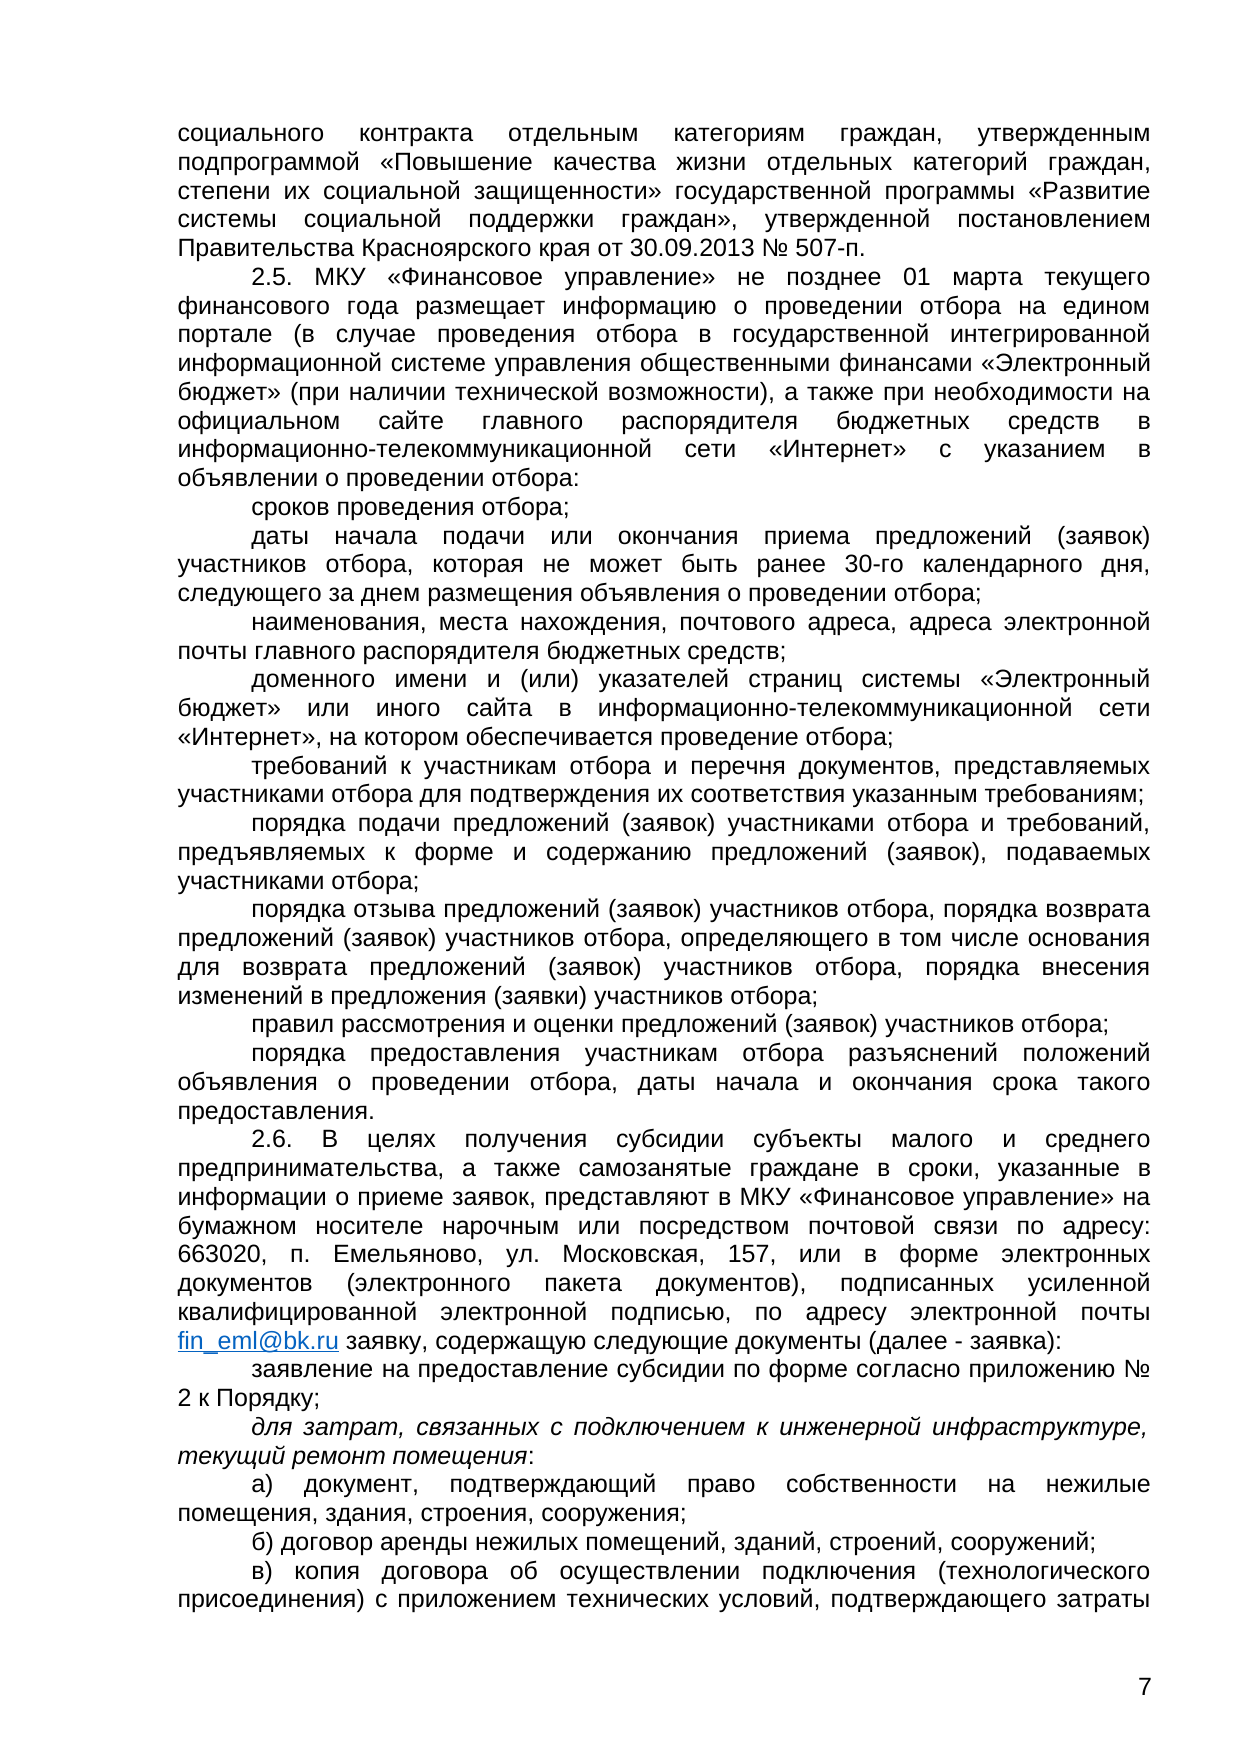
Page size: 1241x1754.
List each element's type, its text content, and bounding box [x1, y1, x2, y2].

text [177, 118, 1152, 262]
text 2.6. В целях получения субсидии субъекты малого и среднего предпринимательства, а также самозанятые граждане в сроки, указанные в информации о приеме заявок, представляют в МКУ «Финансовое управление» на бумажном носителе нарочным или посредством почтовой связи по адресу: 663020, п. Емельяново, ул. Московская, 157, или в форме электронных документов (электронного пакета документов), подписанных усиленной квалифицированной электронной подписью, по адресу электронной почты fin_eml@bk.ru заявку, содержащую следующие документы (далее - заявка): [177, 1124, 1152, 1354]
text порядка предоставления участникам отбора разъяснений положений объявления о проведении отбора, даты начала и окончания срока такого предоставления. [177, 1038, 1152, 1124]
text требований к участникам отбора и перечня документов, представляемых участниками отбора для подтверждения их соответствия указанным требованиям; [177, 751, 1152, 808]
text доменного имени и (или) указателей страниц системы «Электронный бюджет» или иного сайта в информационно-телекоммуникационной сети «Интернет», на котором обеспечивается проведение отбора; [177, 664, 1152, 751]
text порядка подачи предложений (заявок) участниками отбора и требований, предъявляемых к форме и содержанию предложений (заявок), подаваемых участниками отбора; [177, 808, 1152, 894]
text даты начала подачи или окончания приема предложений (заявок) участников отбора, которая не может быть ранее 30-го календарного дня, следующего за днем размещения объявления о проведении отбора; [177, 521, 1152, 607]
text для затрат, связанных с подключением к инженерной инфраструктуре, текущий ремонт помещения: [177, 1412, 1152, 1469]
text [177, 1556, 1152, 1613]
text 2.5. МКУ «Финансовое управление» не позднее 01 марта текущего финансового года размещает информацию о проведении отбора на едином портале (в случае проведения отбора в государственной интегрированной информационной системе управления общественными финансами «Электронный бюджет» (при наличии технической возможности), а также при необходимости на официальном сайте главного распорядителя бюджетных средств в информационно-телекоммуникационной сети «Интернет» с указанием в объявлении о проведении отбора: [177, 262, 1152, 492]
text а) документ, подтверждающий право собственности на нежилые помещения, здания, строения, сооружения; [177, 1469, 1152, 1527]
text б) договор аренды нежилых помещений, зданий, строений, сооружений; [177, 1527, 1152, 1556]
text заявление на предоставление субсидии по форме согласно приложению № 2 к Порядку; [177, 1354, 1152, 1412]
text сроков проведения отбора; [177, 492, 1152, 521]
text правил рассмотрения и оценки предложений (заявок) участников отбора; [177, 1009, 1152, 1038]
text наименования, места нахождения, почтового адреса, адреса электронной почты главного распорядителя бюджетных средств; [177, 607, 1152, 664]
text порядка отзыва предложений (заявок) участников отбора, порядка возврата предложений (заявок) участников отбора, определяющего в том числе основания для возврата предложений (заявок) участников отбора, порядка внесения изменений в предложения (заявки) участников отбора; [177, 894, 1152, 1009]
